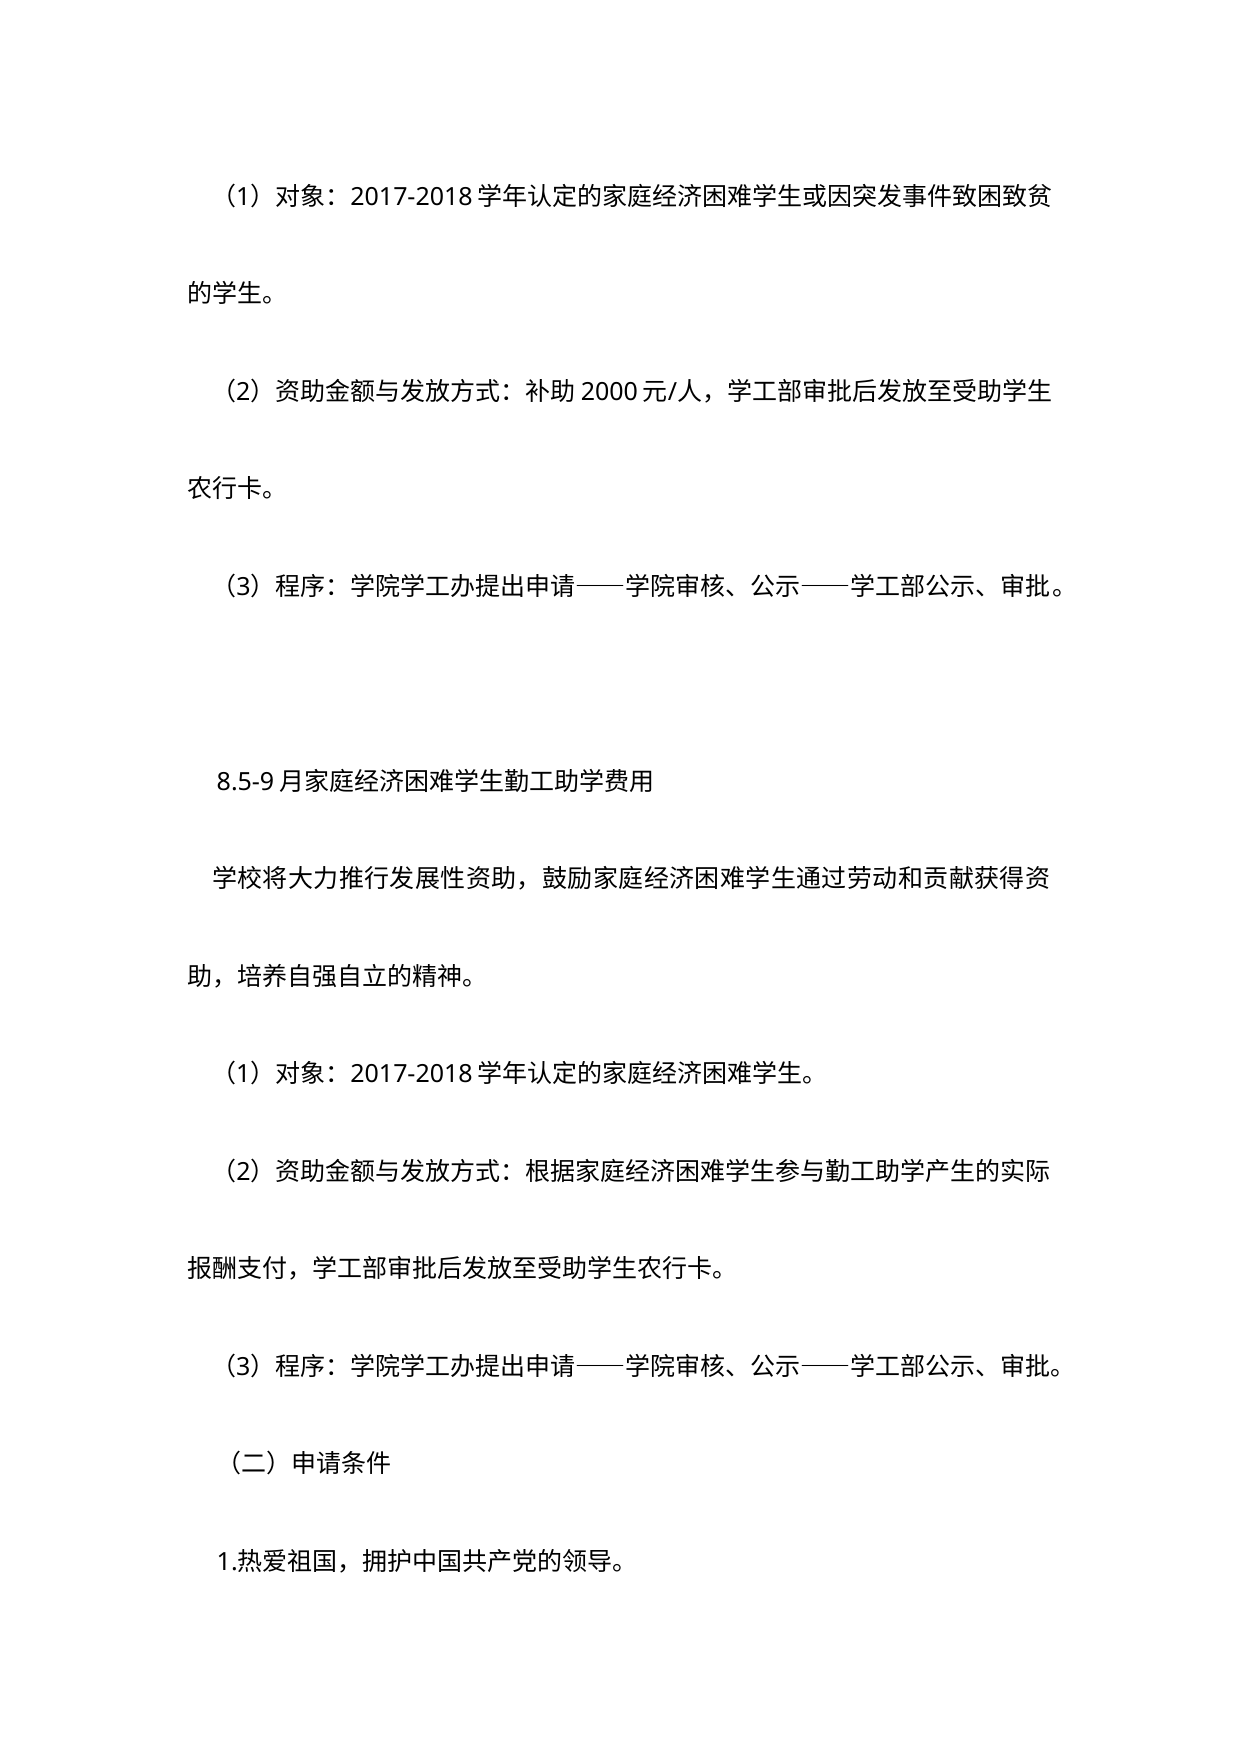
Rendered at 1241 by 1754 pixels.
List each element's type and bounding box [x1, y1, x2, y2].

text [187, 162, 1053, 1592]
